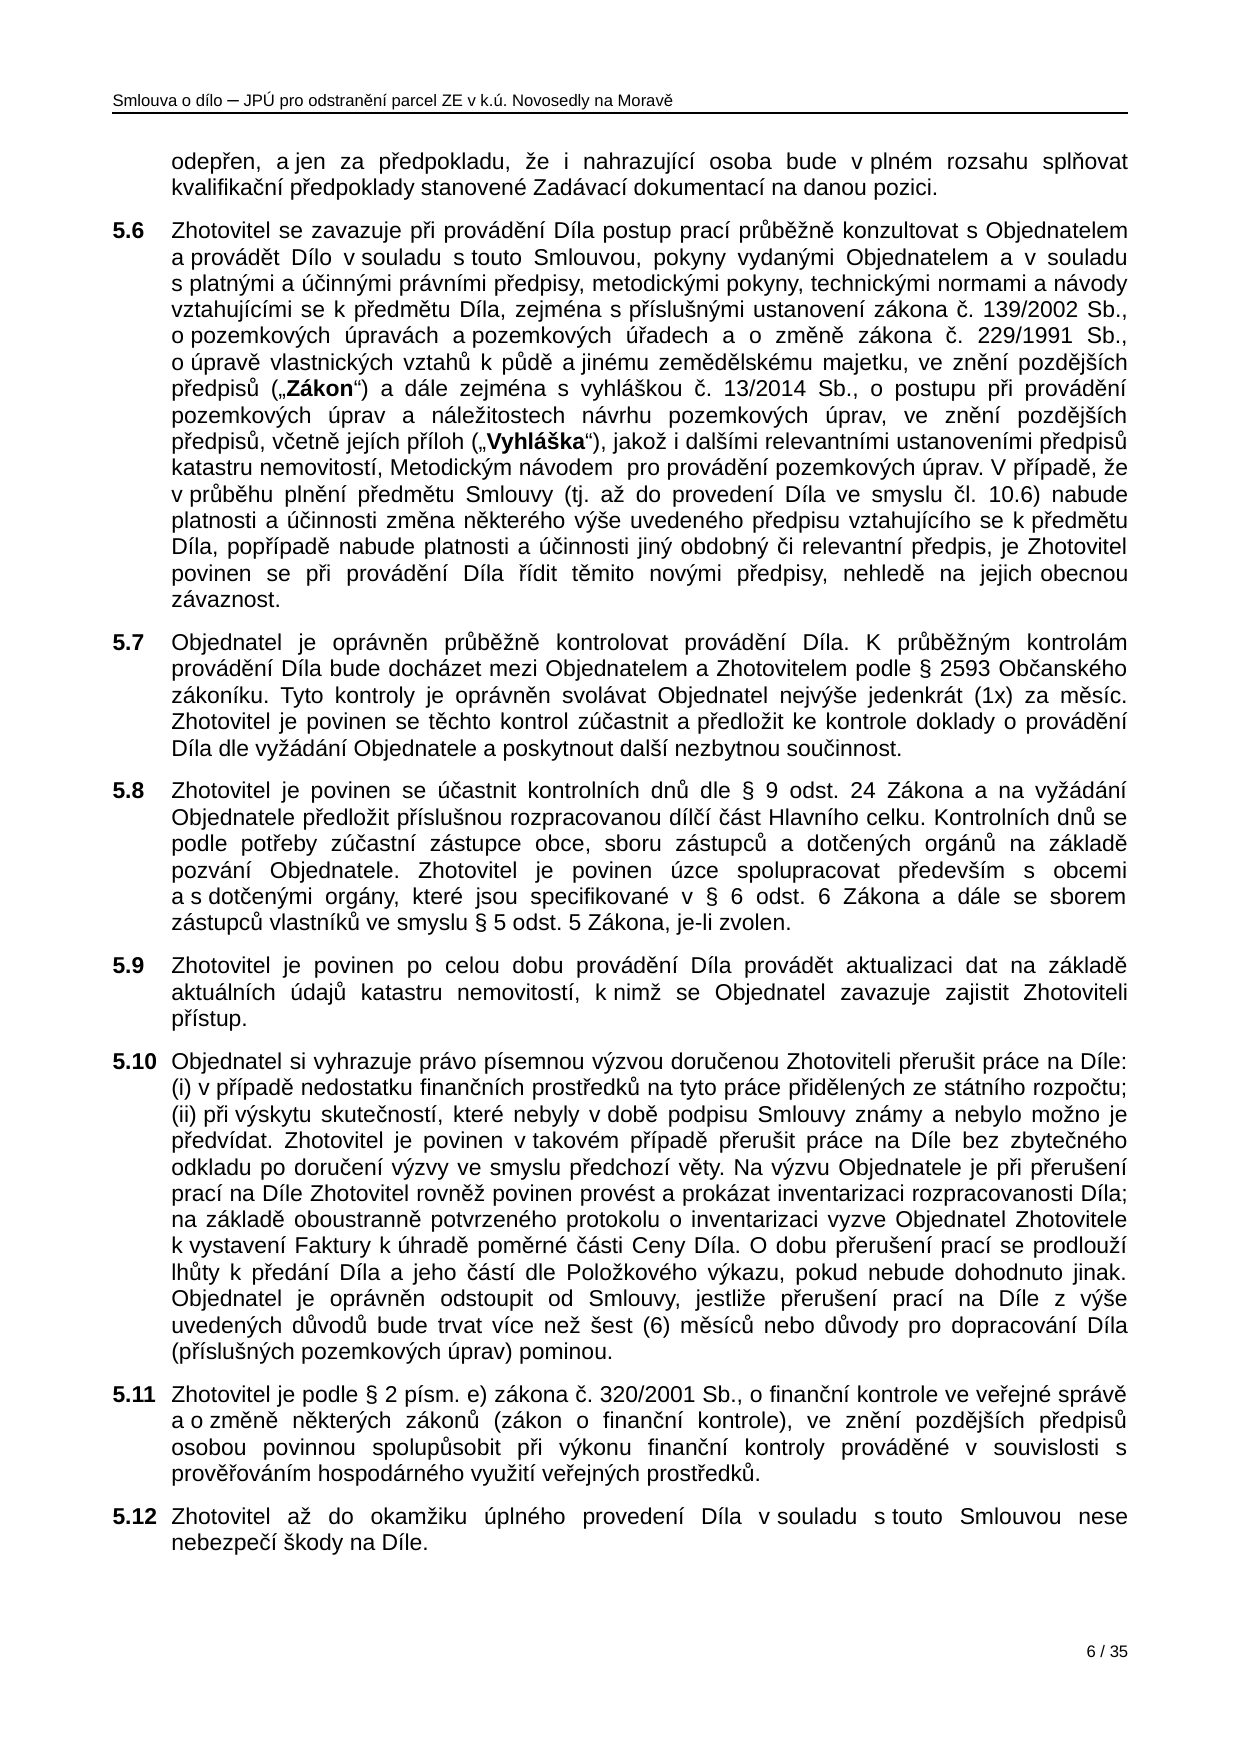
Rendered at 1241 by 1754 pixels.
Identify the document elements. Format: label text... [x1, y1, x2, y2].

text Objednatel je oprávněn průběžně kontrolovat provádění Díla. K průběžným kontrolám provádění Díla bude docházet mezi Objednatelem a Zhotovitelem podle § 2593 Občanského zákoníku. Tyto kontroly je oprávněn svolávat Objednatel nejvýše jedenkrát (1x) za měsíc. Zhotovitel je povinen se těchto kontrol zúčastnit a předložit ke kontrole doklady o provádění Díla dle vyžádání Objednatele a poskytnout další nezbytnou součinnost. [112, 629, 1128, 761]
text Objednatel si vyhrazuje právo písemnou výzvou doručenou Zhotoviteli přerušit práce na Díle: (i) v případě nedostatku finančních prostředků na tyto práce přidělených ze státního rozpočtu; (ii) při výskytu skutečností, které nebyly v době podpisu Smlouvy známy a nebylo možno je předvídat. Zhotovitel je povinen v takovém případě přerušit práce na Díle bez zbytečného odkladu po doručení výzvy ve smyslu předchozí věty. Na výzvu Objednatele je při přerušení prací na Díle Zhotovitel rovněž povinen provést a prokázat inventarizaci rozpracovanosti Díla; na základě oboustranně potvrzeného protokolu o inventarizaci vyzve Objednatel Zhotovitele k vystavení Faktury k úhradě poměrné části Ceny Díla. O dobu přerušení prací se prodlouží lhůty k předání Díla a jeho částí dle Položkového výkazu, pokud nebude dohodnuto jinak. Objednatel je oprávněn odstoupit od Smlouvy, jestliže přerušení prací na Díle z výše uvedených důvodů bude trvat více než šest (6) měsíců nebo důvody pro dopracování Díla (příslušných pozemkových úprav) pominou. [112, 1048, 1128, 1364]
text Zhotovitel se zavazuje při provádění Díla postup prací průběžně konzultovat s Objednatelem a provádět Dílo v souladu s touto Smlouvou, pokyny vydanými Objednatelem a v souladu s platnými a účinnými právními předpisy, metodickými pokyny, technickými normami a návody vztahujícími se k předmětu Díla, zejména s příslušnými ustanovení zákona č. 139/2002 Sb., o pozemkových úpravách a pozemkových úřadech a o změně zákona č. 229/1991 Sb., o úpravě vlastnických vztahů k půdě a jinému zemědělskému majetku, ve znění pozdějších předpisů („Zákon“) a dále zejména s vyhláškou č. 13/2014 Sb., o postupu při provádění pozemkových úprav a náležitostech návrhu pozemkových úprav, ve znění pozdějších předpisů, včetně jejích příloh („Vyhláška“), jakož i dalšími relevantními ustanoveními předpisů katastru nemovitostí, Metodickým návodem pro provádění pozemkových úprav. V případě, že v průběhu plnění předmětu Smlouvy (tj. až do provedení Díla ve smyslu čl. 10.6) nabude platnosti a účinnosti změna některého výše uvedeného předpisu vztahujícího se k předmětu Díla, popřípadě nabude platnosti a účinnosti jiný obdobný či relevantní předpis, je Zhotovitel povinen se při provádění Díla řídit těmito novými předpisy, nehledě na jejich obecnou závaznost. [112, 217, 1128, 612]
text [112, 148, 1128, 200]
text Zhotovitel až do okamžiku úplného provedení Díla v souladu s touto Smlouvou nese nebezpečí škody na Díle. [112, 1503, 1128, 1556]
text Zhotovitel je podle § 2 písm. e) zákona č. 320/2001 Sb., o finanční kontrole ve veřejné správě a o změně některých zákonů (zákon o finanční kontrole), ve znění pozdějších předpisů osobou povinnou spolupůsobit při výkonu finanční kontroly prováděné v souvislosti s prověřováním hospodárného využití veřejných prostředků. [112, 1381, 1128, 1486]
text Zhotovitel je povinen po celou dobu provádění Díla provádět aktualizaci dat na základě aktuálních údajů katastru nemovitostí, k nimž se Objednatel zavazuje zajistit Zhotoviteli přístup. [112, 952, 1128, 1031]
text Zhotovitel je povinen se účastnit kontrolních dnů dle § 9 odst. 24 Zákona a na vyžádání Objednatele předložit příslušnou rozpracovanou dílčí část Hlavního celku. Kontrolních dnů se podle potřeby zúčastní zástupce obce, sboru zástupců a dotčených orgánů na základě pozvání Objednatele. Zhotovitel je povinen úzce spolupracovat především s obcemi a s dotčenými orgány, které jsou specifikované v § 6 odst. 6 Zákona a dále se sborem zástupců vlastníků ve smyslu § 5 odst. 5 Zákona, je-li zvolen. [112, 777, 1128, 936]
